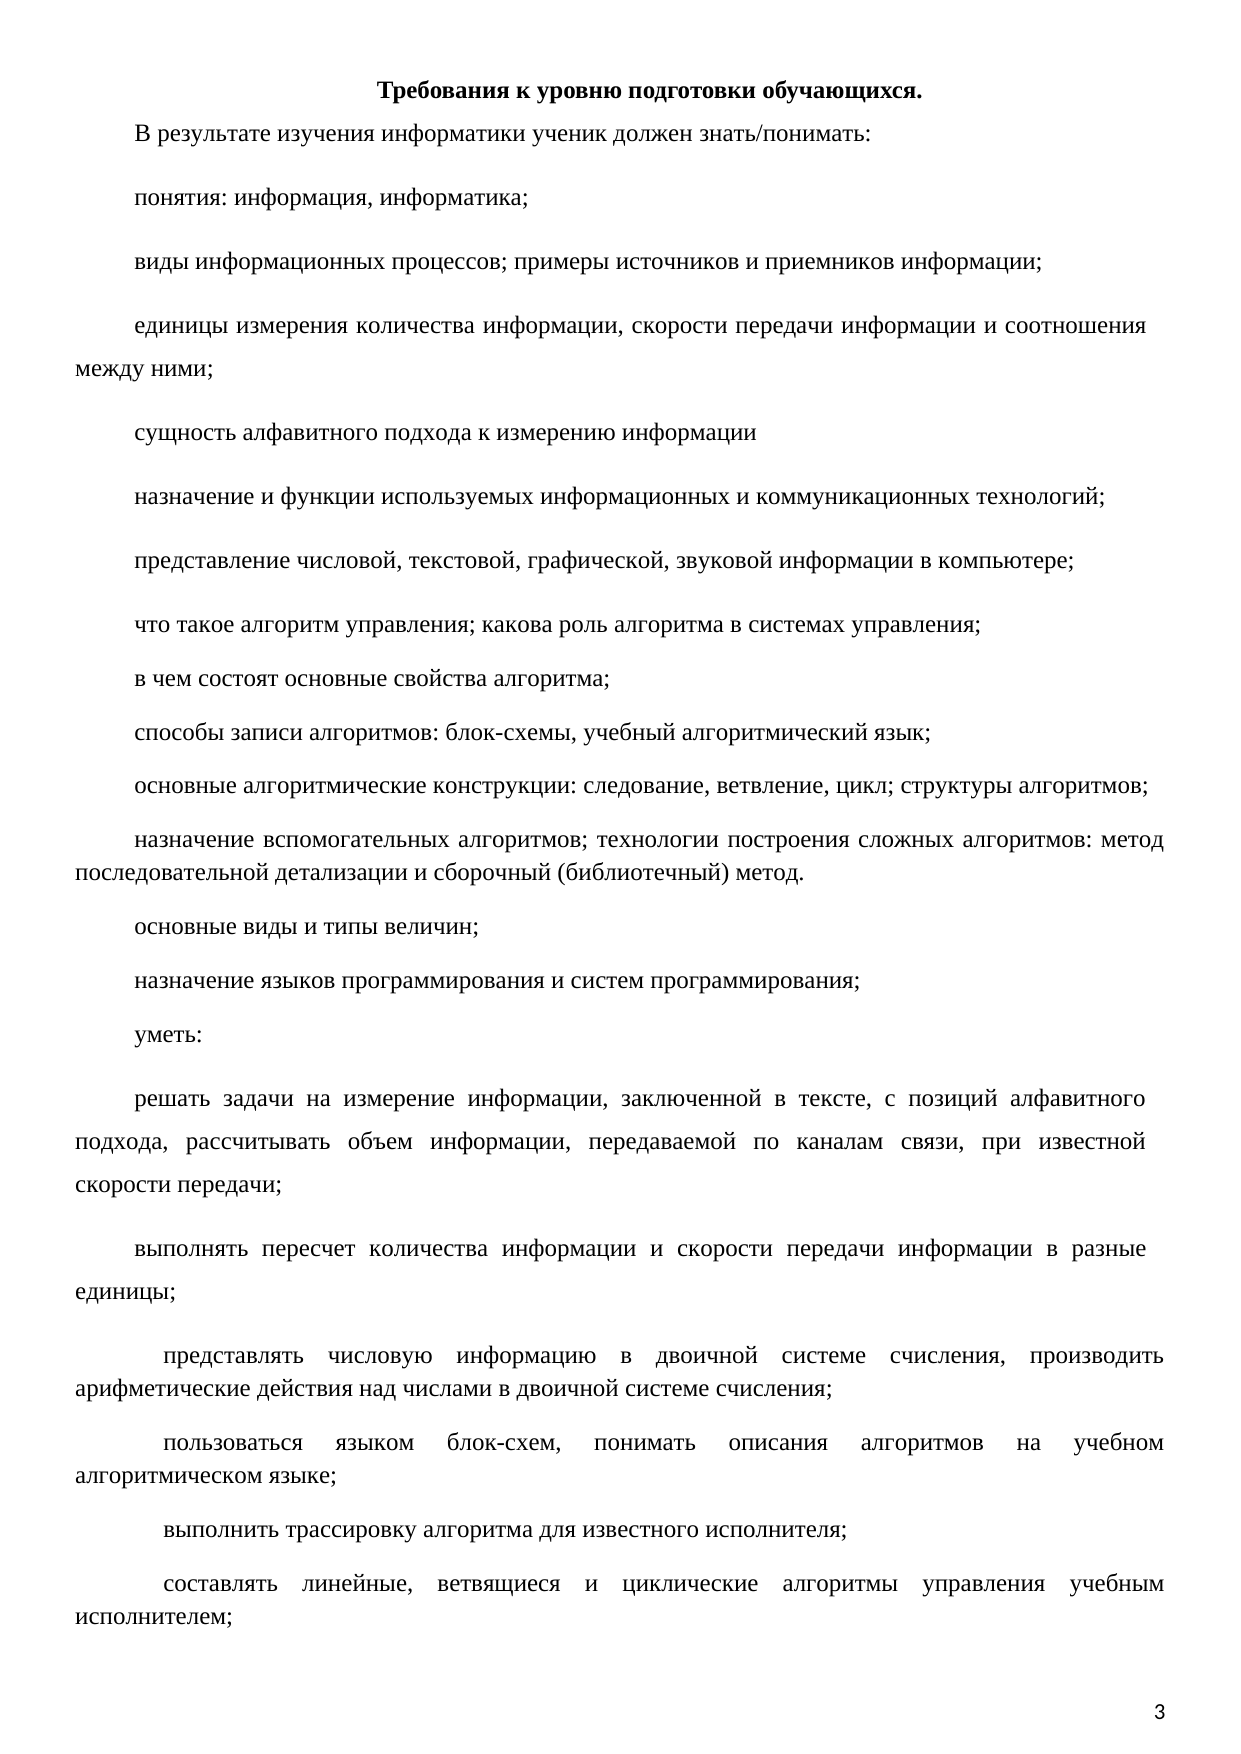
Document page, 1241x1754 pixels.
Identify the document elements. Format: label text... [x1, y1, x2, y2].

text единицы измерения количества информации, скорости передачи информации и соотношения между ними; [75, 310, 1147, 382]
subtitle Требования к уровню подготовки обучающихся. [75, 75, 1165, 104]
text что такое алгоритм управления; какова роль алгоритма в системах управления; [75, 609, 1165, 638]
text назначение и функции используемых информационных и коммуникационных технологий; [75, 481, 1147, 510]
text выполнять пересчет количества информации и скорости передачи информации в разные единицы; [75, 1233, 1147, 1305]
text понятия: информация, информатика; [75, 182, 1147, 211]
text В результате изучения информатики ученик должен знать/понимать: [75, 118, 1147, 147]
text решать задачи на измерение информации, заключенной в тексте, с позиций алфавитного подхода, рассчитывать объем информации, передаваемой по каналам связи, при известной скорости передачи; [75, 1083, 1147, 1198]
text способы записи алгоритмов: блок-схемы, учебный алгоритмический язык; [75, 717, 1165, 745]
text виды информационных процессов; примеры источников и приемников информации; [75, 246, 1147, 275]
text сущность алфавитного подхода к измерению информации [75, 417, 1147, 446]
text уметь: [75, 1019, 1147, 1048]
text основные виды и типы величин; [75, 911, 1165, 940]
text пользоваться языком блок-схем, понимать описания алгоритмов на учебном алгоритмическом языке; [75, 1427, 1165, 1489]
text назначение языков программирования и систем программирования; [75, 965, 1165, 994]
text основные алгоритмические конструкции: следование, ветвление, цикл; структуры алгоритмов; [75, 771, 1165, 799]
text выполнить трассировку алгоритма для известного исполнителя; [75, 1514, 1165, 1543]
text составлять линейные, ветвящиеся и циклические алгоритмы управления учебным исполнителем; [75, 1568, 1165, 1629]
text назначение вспомогательных алгоритмов; технологии построения сложных алгоритмов: метод последовательной детализации и сборочный (библиотечный) метод. [75, 824, 1165, 886]
text представление числовой, текстовой, графической, звуковой информации в компьютере; [75, 545, 1147, 574]
text в чем состоят основные свойства алгоритма; [75, 663, 1165, 692]
text представлять числовую информацию в двоичной системе счисления, производить арифметические действия над числами в двоичной системе счисления; [75, 1340, 1165, 1402]
